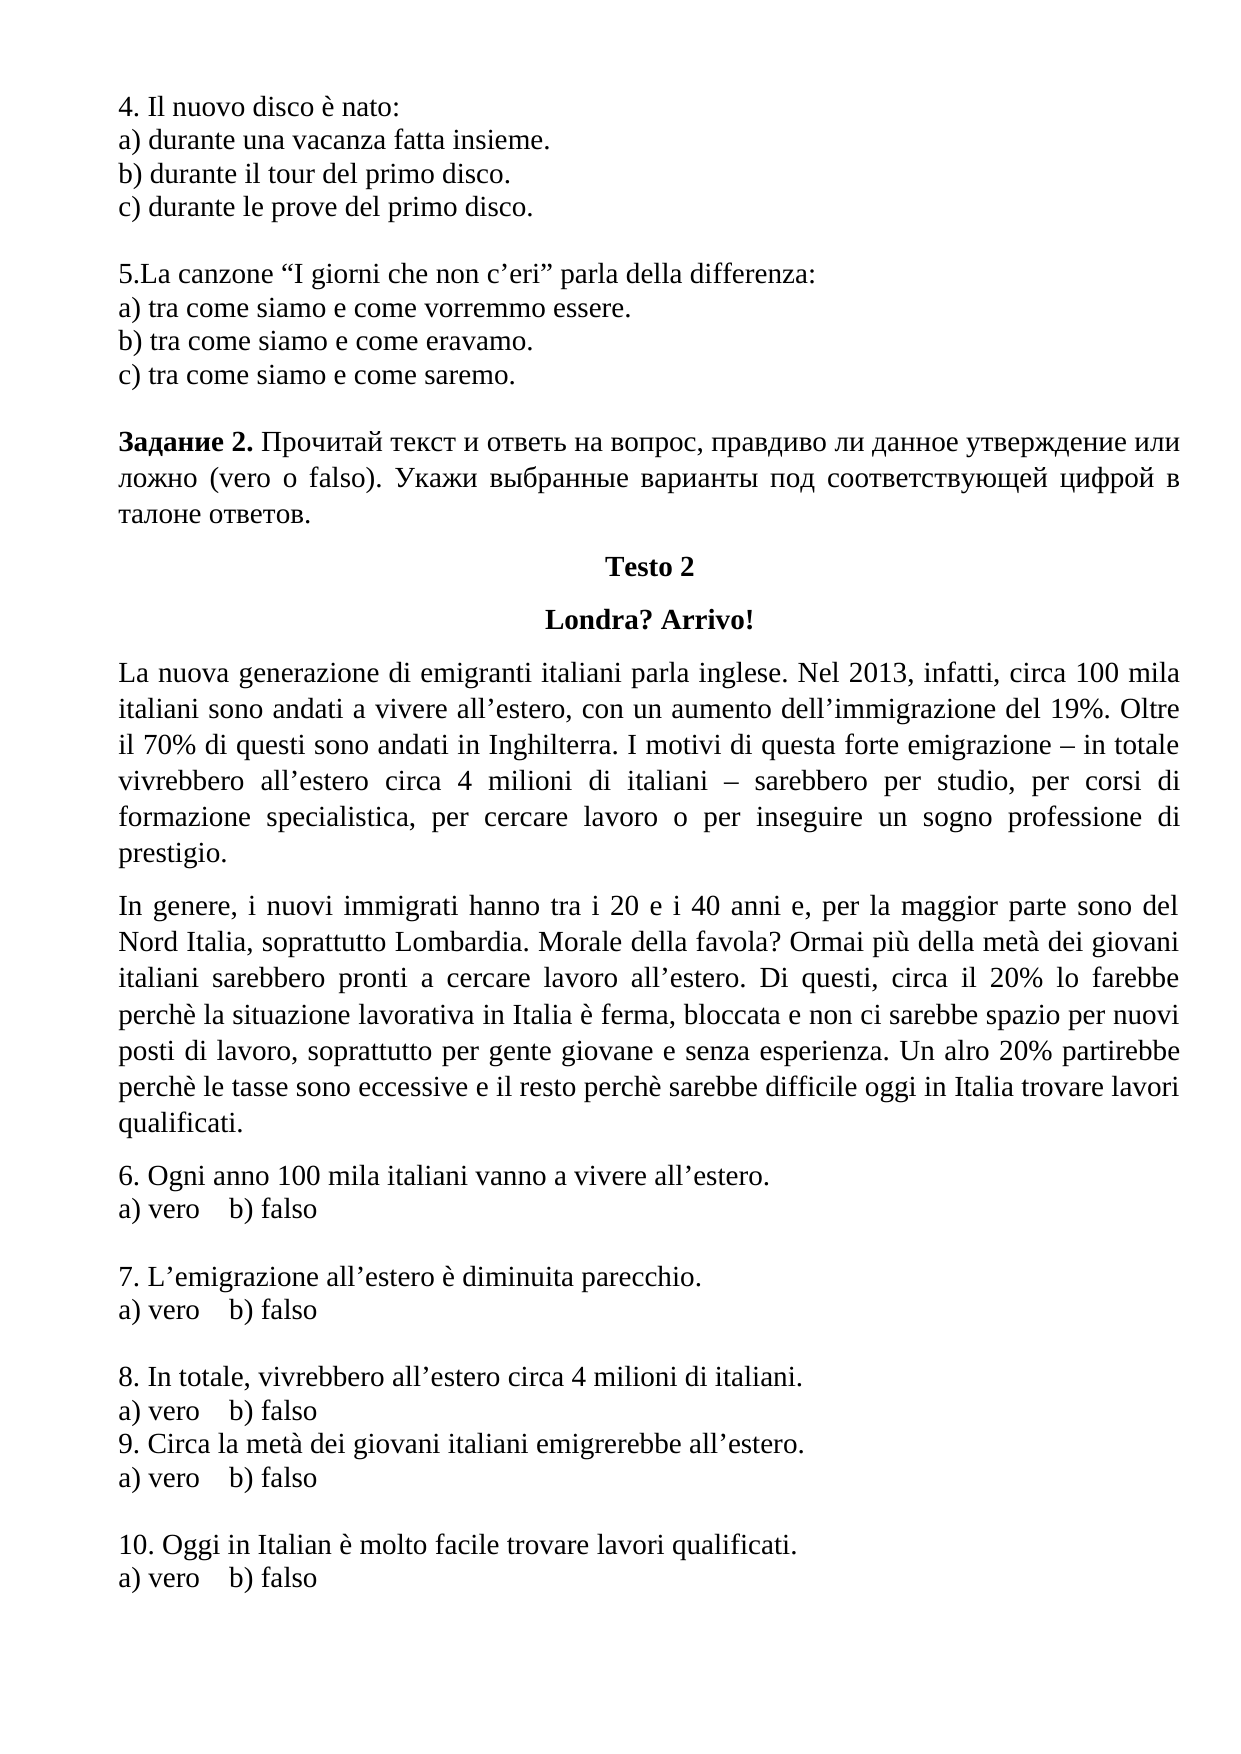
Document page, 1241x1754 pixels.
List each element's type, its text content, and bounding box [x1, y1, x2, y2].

text a) tra come siamo e come vorremmo essere. [118, 290, 1181, 323]
text 6. Ogni anno 100 mila italiani vanno a vivere all’estero. [118, 1158, 1181, 1192]
text a) durante una vacanza fatta insieme. [118, 122, 1181, 156]
text 10. Oggi in Italian è molto facile trovare lavori qualificati. [118, 1527, 1181, 1561]
text b) durante il tour del primo disco. [118, 156, 1181, 189]
text a) vero b) falso [118, 1460, 1181, 1493]
text Londra? Arrivo! [118, 602, 1181, 636]
text c) durante le prove del primo disco. [118, 189, 1181, 223]
text La nuova generazione di emigranti italiani parla inglese. Nel 2013, infatti, circa 100 mila italiani sono andati a vivere all’estero, con un aumento dell’immigrazione del 19%. Oltre il 70% di questi sono andati in Inghilterra. I motivi di questa forte emigrazione – in totale vivrebbero all’estero circa 4 milioni di italiani – sarebbero per studio, per corsi di formazione specialistica, per cercare lavoro o per inseguire un sogno professione di prestigio. [118, 655, 1181, 869]
text 9. Circa la metà dei giovani italiani emigrerebbe all’estero. [118, 1426, 1181, 1460]
text 7. L’emigrazione all’estero è diminuita parecchio. [118, 1259, 1181, 1292]
text a) vero b) falso [118, 1292, 1181, 1326]
text 4. Il nuovo disco è nato: [118, 89, 1181, 122]
text 8. In totale, vivrebbero all’estero circa 4 milioni di italiani. [118, 1359, 1181, 1393]
text a) vero b) falso [118, 1192, 1181, 1225]
text Задание 2. Прочитай текст и ответь на вопрос, правдиво ли данное утверждение или ложно (vero o falso). Укажи выбранные варианты под соответствующей цифрой в талоне ответов. [118, 424, 1181, 530]
text In genere, i nuovi immigrati hanno tra i 20 e i 40 anni e, per la maggior parte sono del Nord Italia, soprattutto Lombardia. Morale della favola? Ormai più della metà dei giovani italiani sarebbero pronti a cercare lavoro all’estero. Di questi, circa il 20% lo farebbe perchè la situazione lavorativa in Italia è ferma, bloccata e non ci sarebbe spazio per nuovi posti di lavoro, soprattutto per gente giovane e senza esperienza. Un alro 20% partirebbe perchè le tasse sono eccessive e il resto perchè sarebbe difficile oggi in Italia trovare lavori qualificati. [118, 888, 1181, 1139]
text 5.La canzone “I giorni che non c’eri” parla della differenza: [118, 256, 1181, 290]
text b) tra come siamo e come eravamo. [118, 323, 1181, 357]
text a) vero b) falso [118, 1561, 1181, 1594]
text a) vero b) falso [118, 1393, 1181, 1426]
text c) tra come siamo e come saremo. [118, 357, 1181, 391]
text Testo 2 [118, 549, 1181, 583]
